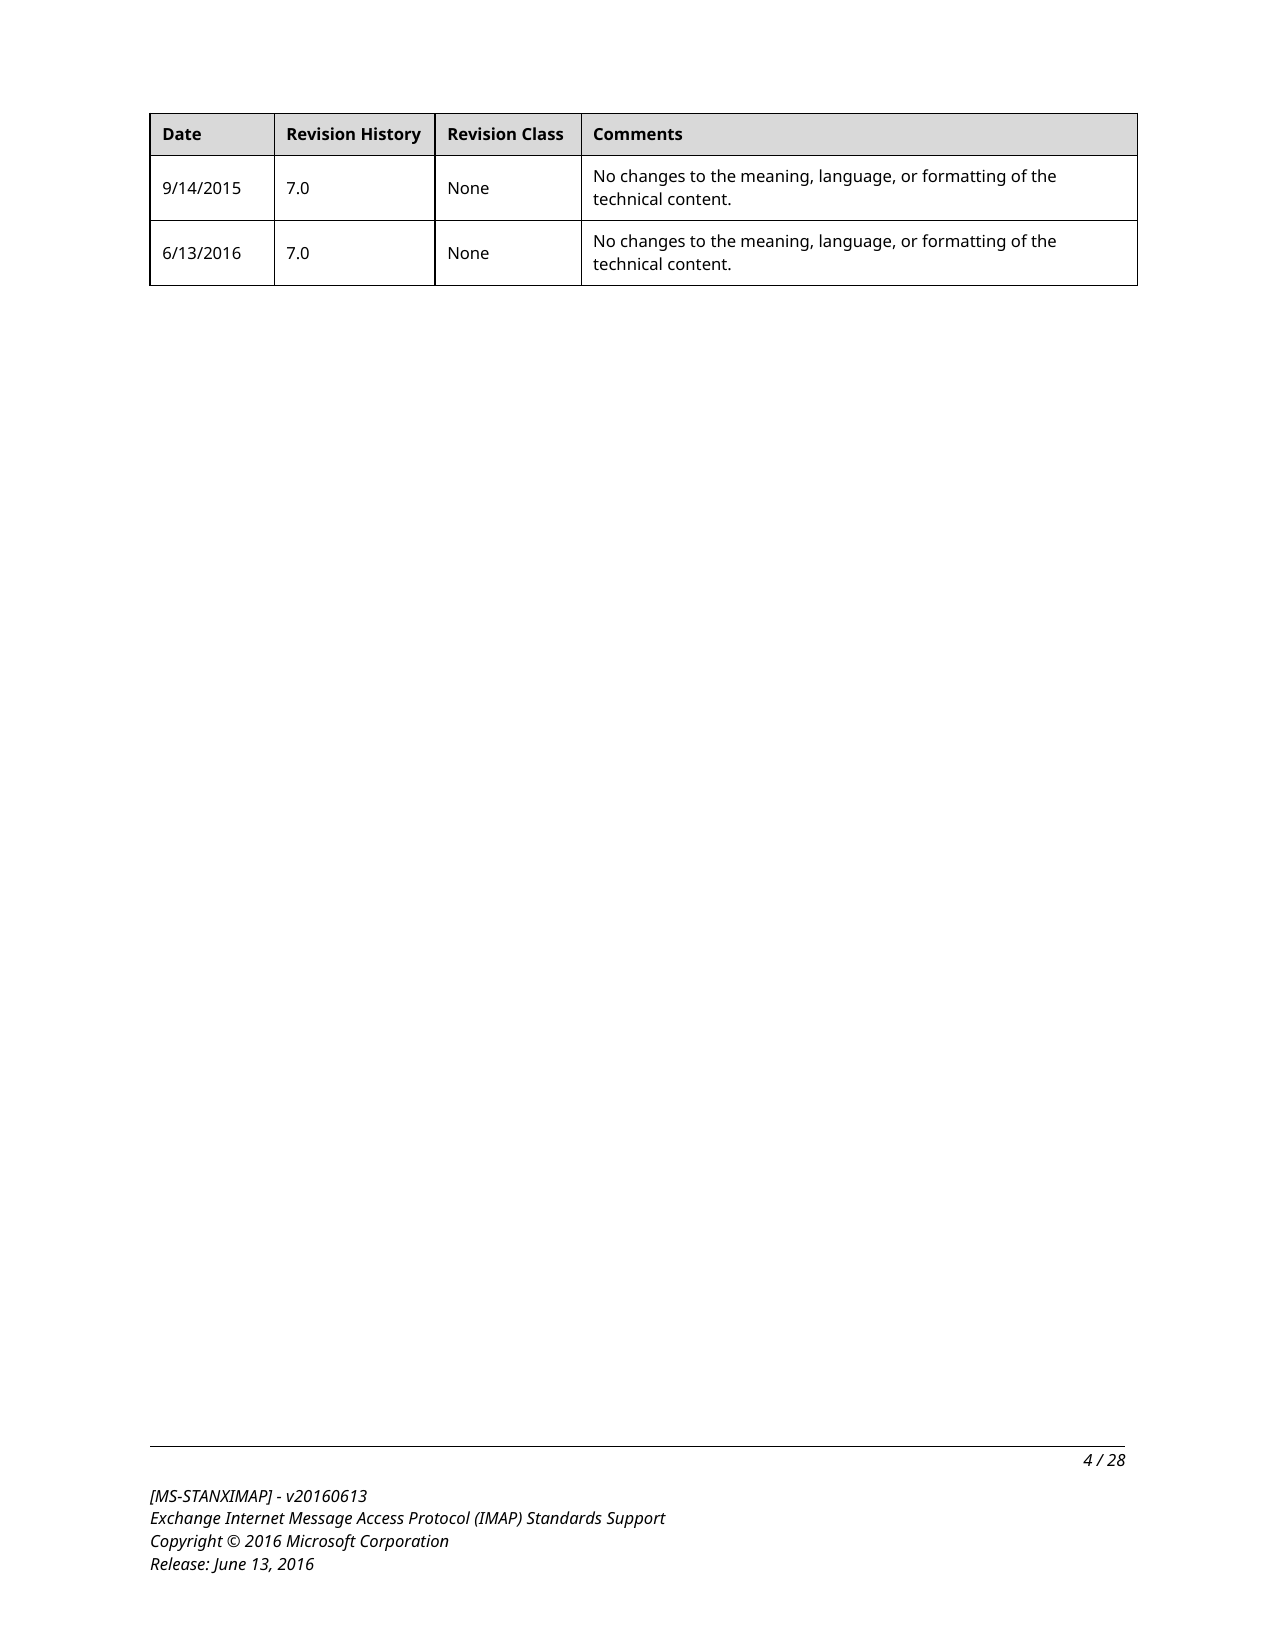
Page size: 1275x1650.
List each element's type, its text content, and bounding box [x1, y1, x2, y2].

table_cell 7.0 [275, 221, 434, 285]
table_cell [582, 156, 1137, 220]
table_header Revision History [275, 114, 434, 155]
table_header Comments [582, 114, 1137, 155]
table_cell None [436, 156, 581, 220]
table_cell 7.0 [275, 156, 434, 220]
table_cell 9/14/2015 [151, 156, 274, 220]
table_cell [582, 221, 1137, 285]
table_header Date [151, 114, 274, 155]
table_header Revision Class [436, 114, 581, 155]
table_cell None [436, 221, 581, 285]
table_cell 6/13/2016 [151, 221, 274, 285]
